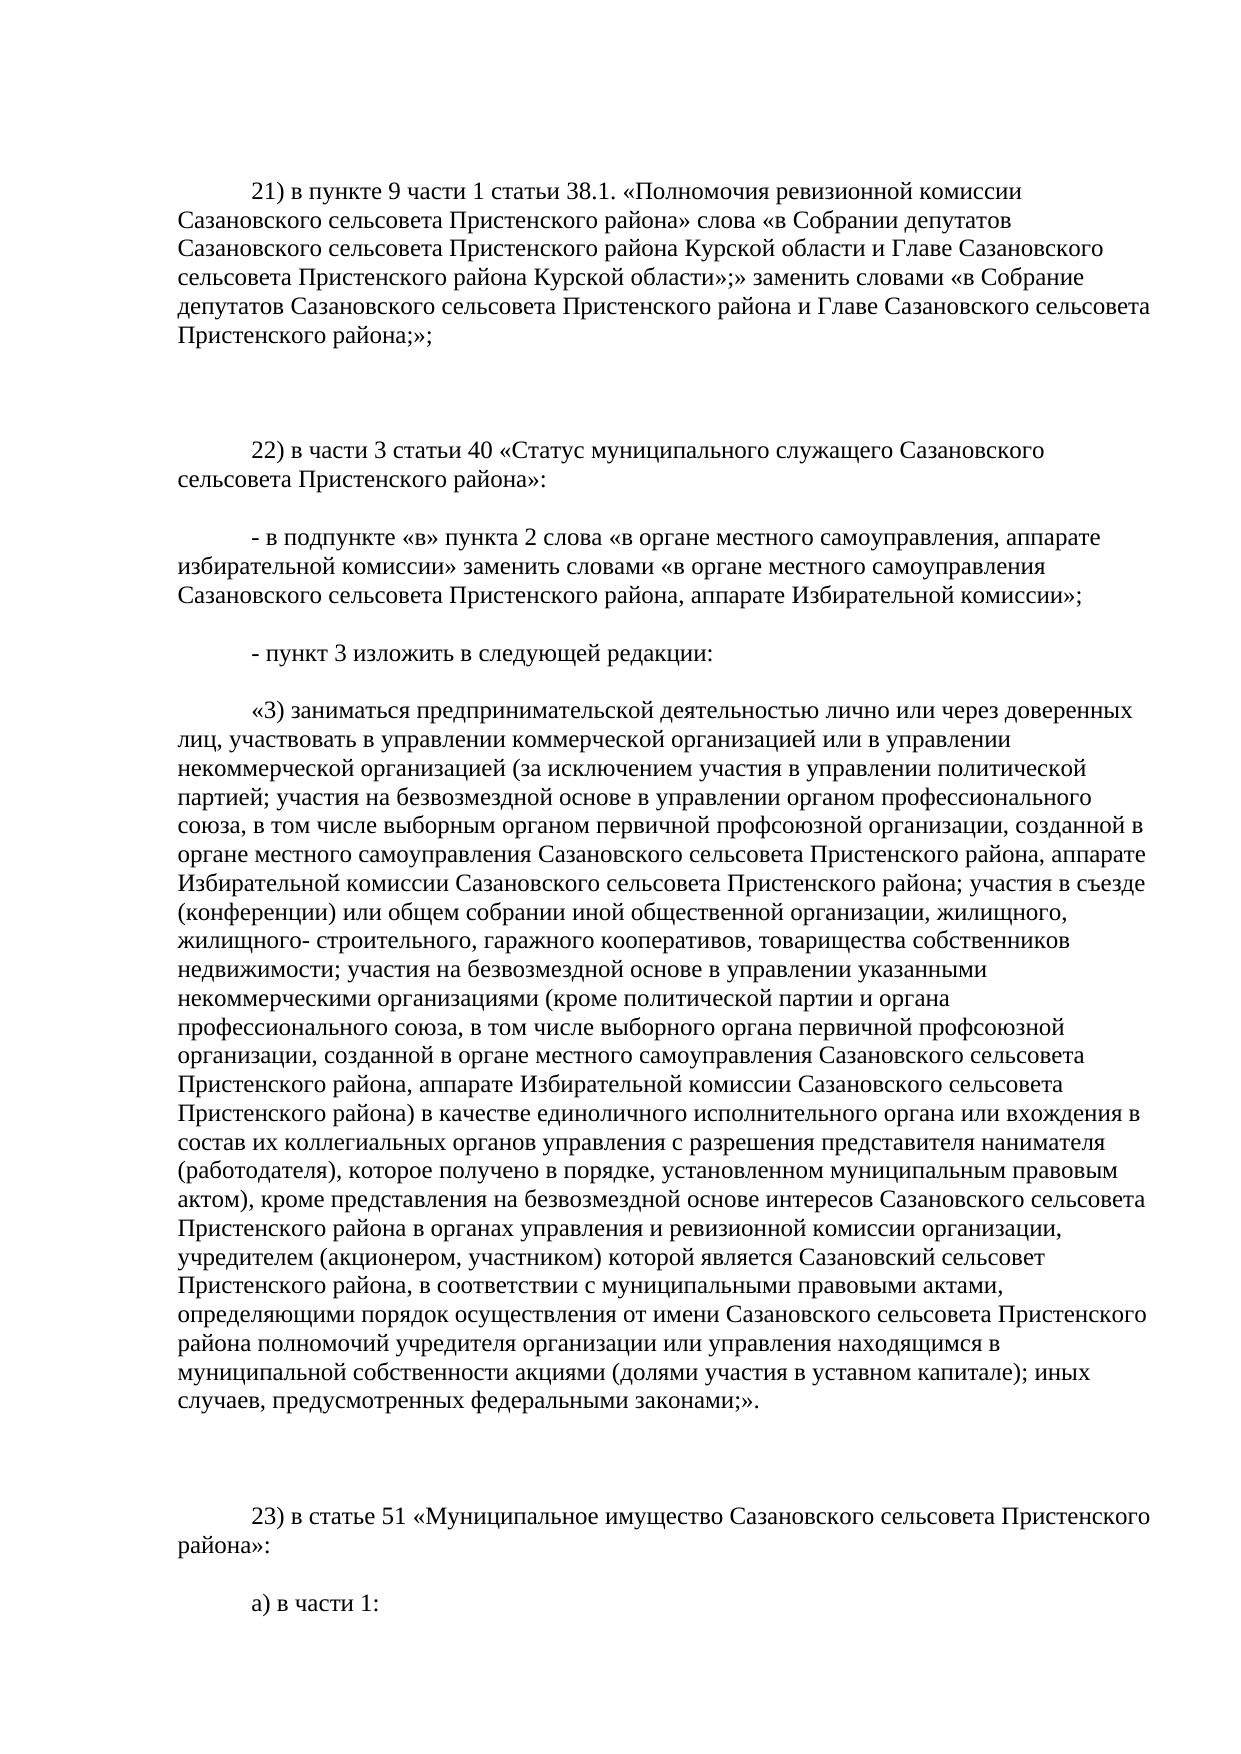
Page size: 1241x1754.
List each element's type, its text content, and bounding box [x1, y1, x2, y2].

text - в подпункте «в» пункта 2 слова «в органе местного самоуправления, аппарате избирательной комиссии» заменить словами «в органе местного самоуправления Сазановского сельсовета Пристенского района, аппарате Избирательной комиссии»; [177, 522, 1152, 608]
text 23) в статье 51 «Муниципальное имущество Сазановского сельсовета Пристенского района»: [177, 1501, 1152, 1559]
text «3) заниматься предпринимательской деятельностью лично или через доверенных лиц, участвовать в управлении коммерческой организацией или в управлении некоммерческой организацией (за исключением участия в управлении политической партией; участия на безвозмездной основе в управлении органом профессионального союза, в том числе выборным органом первичной профсоюзной организации, созданной в органе местного самоуправления Сазановского сельсовета Пристенского района, аппарате Избирательной комиссии Сазановского сельсовета Пристенского района; участия в съезде (конференции) или общем собрании иной общественной организации, жилищного, жилищного- строительного, гаражного кооперативов, товарищества собственников недвижимости; участия на безвозмездной основе в управлении указанными некоммерческими организациями (кроме политической партии и органа профессионального союза, в том числе выборного органа первичной профсоюзной организации, созданной в органе местного самоуправления Сазановского сельсовета Пристенского района, аппарате Избирательной комиссии Сазановского сельсовета Пристенского района) в качестве единоличного исполнительного органа или вхождения в состав их коллегиальных органов управления с разрешения представителя нанимателя (работодателя), которое получено в порядке, установленном муниципальным правовым актом), кроме представления на безвозмездной основе интересов Сазановского сельсовета Пристенского района в органах управления и ревизионной комиссии организации, учредителем (акционером, участником) которой является Сазановский сельсовет Пристенского района, в соответствии с муниципальными правовыми актами, определяющими порядок осуществления от имени Сазановского сельсовета Пристенского района полномочий учредителя организации или управления находящимся в муниципальной собственности акциями (долями участия в уставном капитале); иных случаев, предусмотренных федеральными законами;». [177, 696, 1152, 1414]
text - пункт 3 изложить в следующей редакции: [177, 638, 1152, 666]
text 22) в части 3 статьи 40 «Статус муниципального служащего Сазановского сельсовета Пристенского района»: [177, 436, 1152, 493]
text 21) в пункте 9 части 1 статьи 38.1. «Полномочия ревизионной комиссии Сазановского сельсовета Пристенского района» слова «в Собрании депутатов Сазановского сельсовета Пристенского района Курской области и Главе Сазановского сельсовета Пристенского района Курской области»;» заменить словами «в Собрание депутатов Сазановского сельсовета Пристенского района и Главе Сазановского сельсовета Пристенского района;»; [177, 176, 1152, 348]
text а) в части 1: [177, 1588, 1152, 1617]
